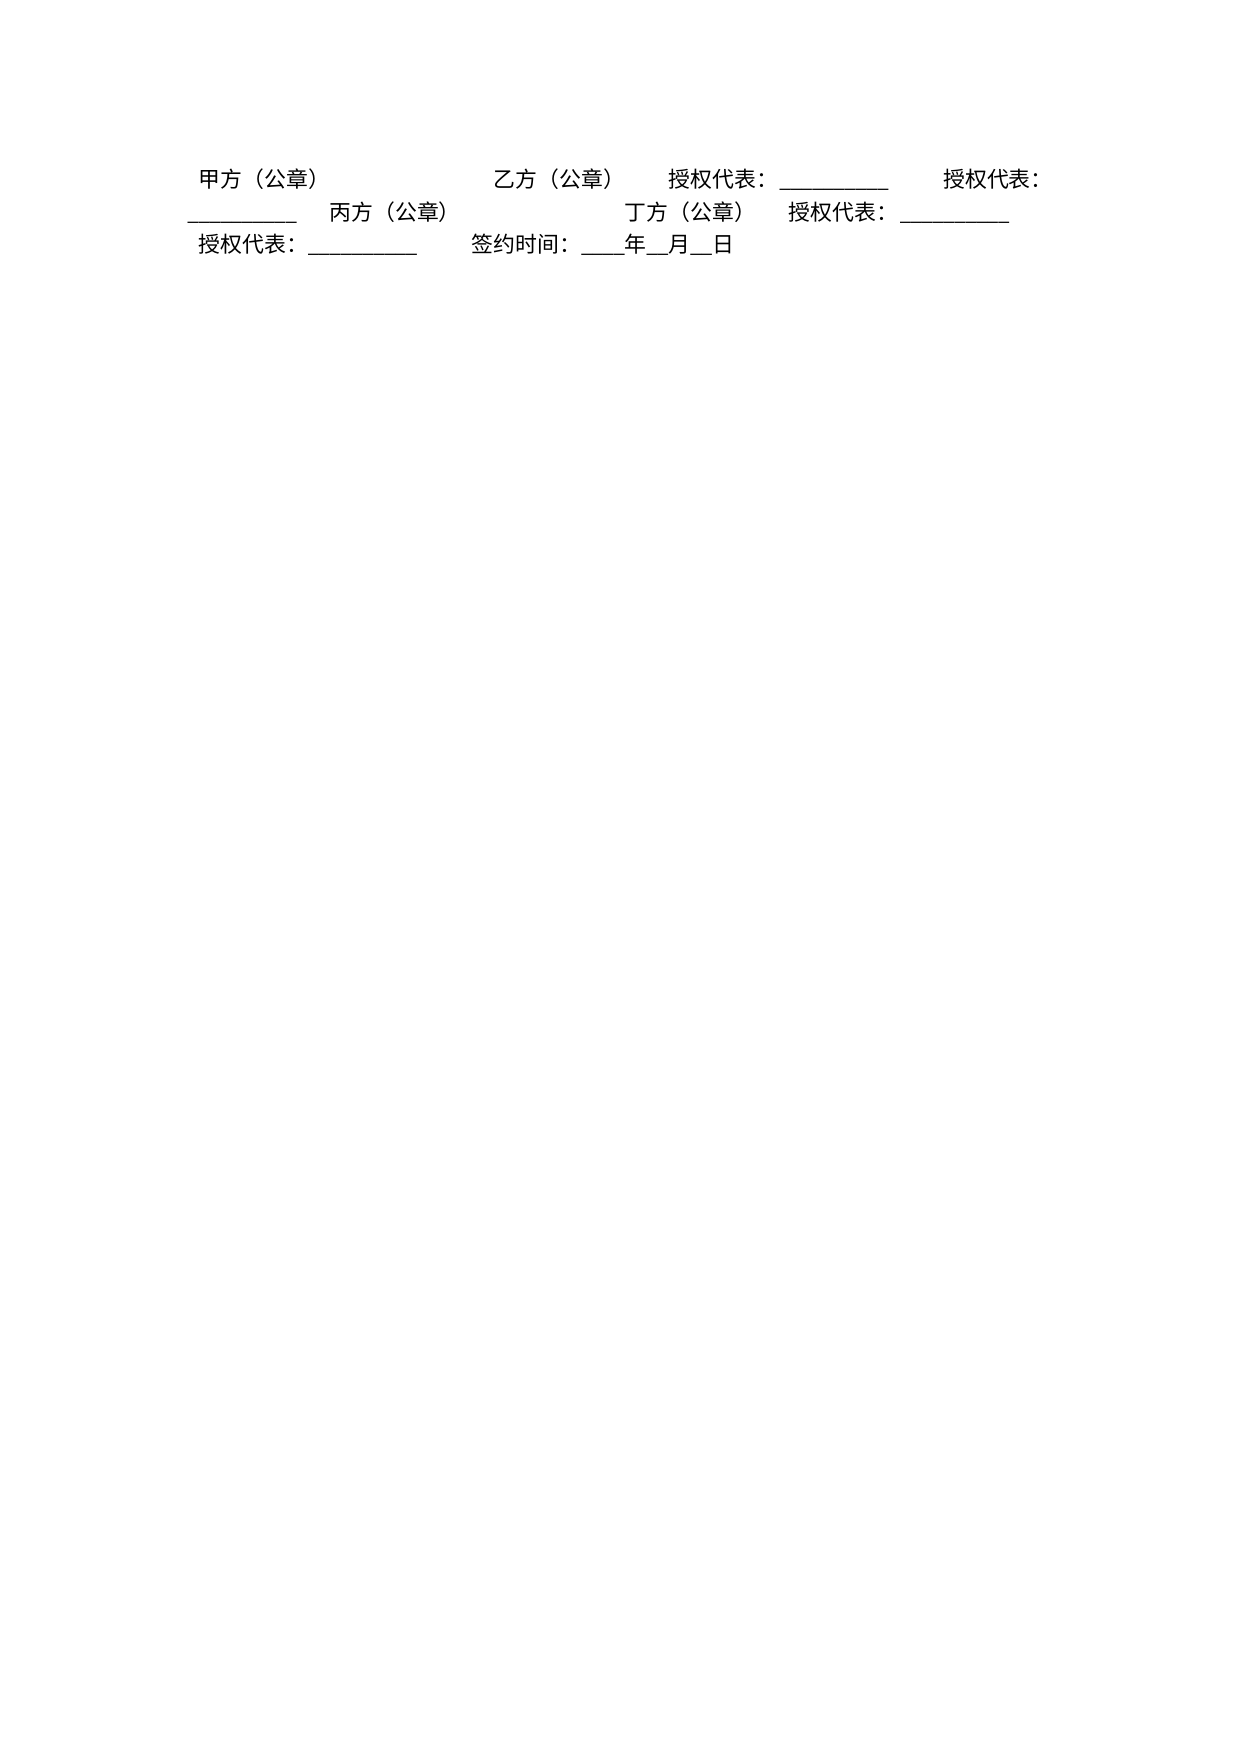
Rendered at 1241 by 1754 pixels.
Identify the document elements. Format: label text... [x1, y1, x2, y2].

text 甲方（公章） 乙方（公章） 授权代表：__________ 授权代表：__________ 丙方（公章） 丁方（公章） 授权代表：__________ 授权代表：__________ 签约时间：____年__月__日 [187, 162, 1053, 259]
